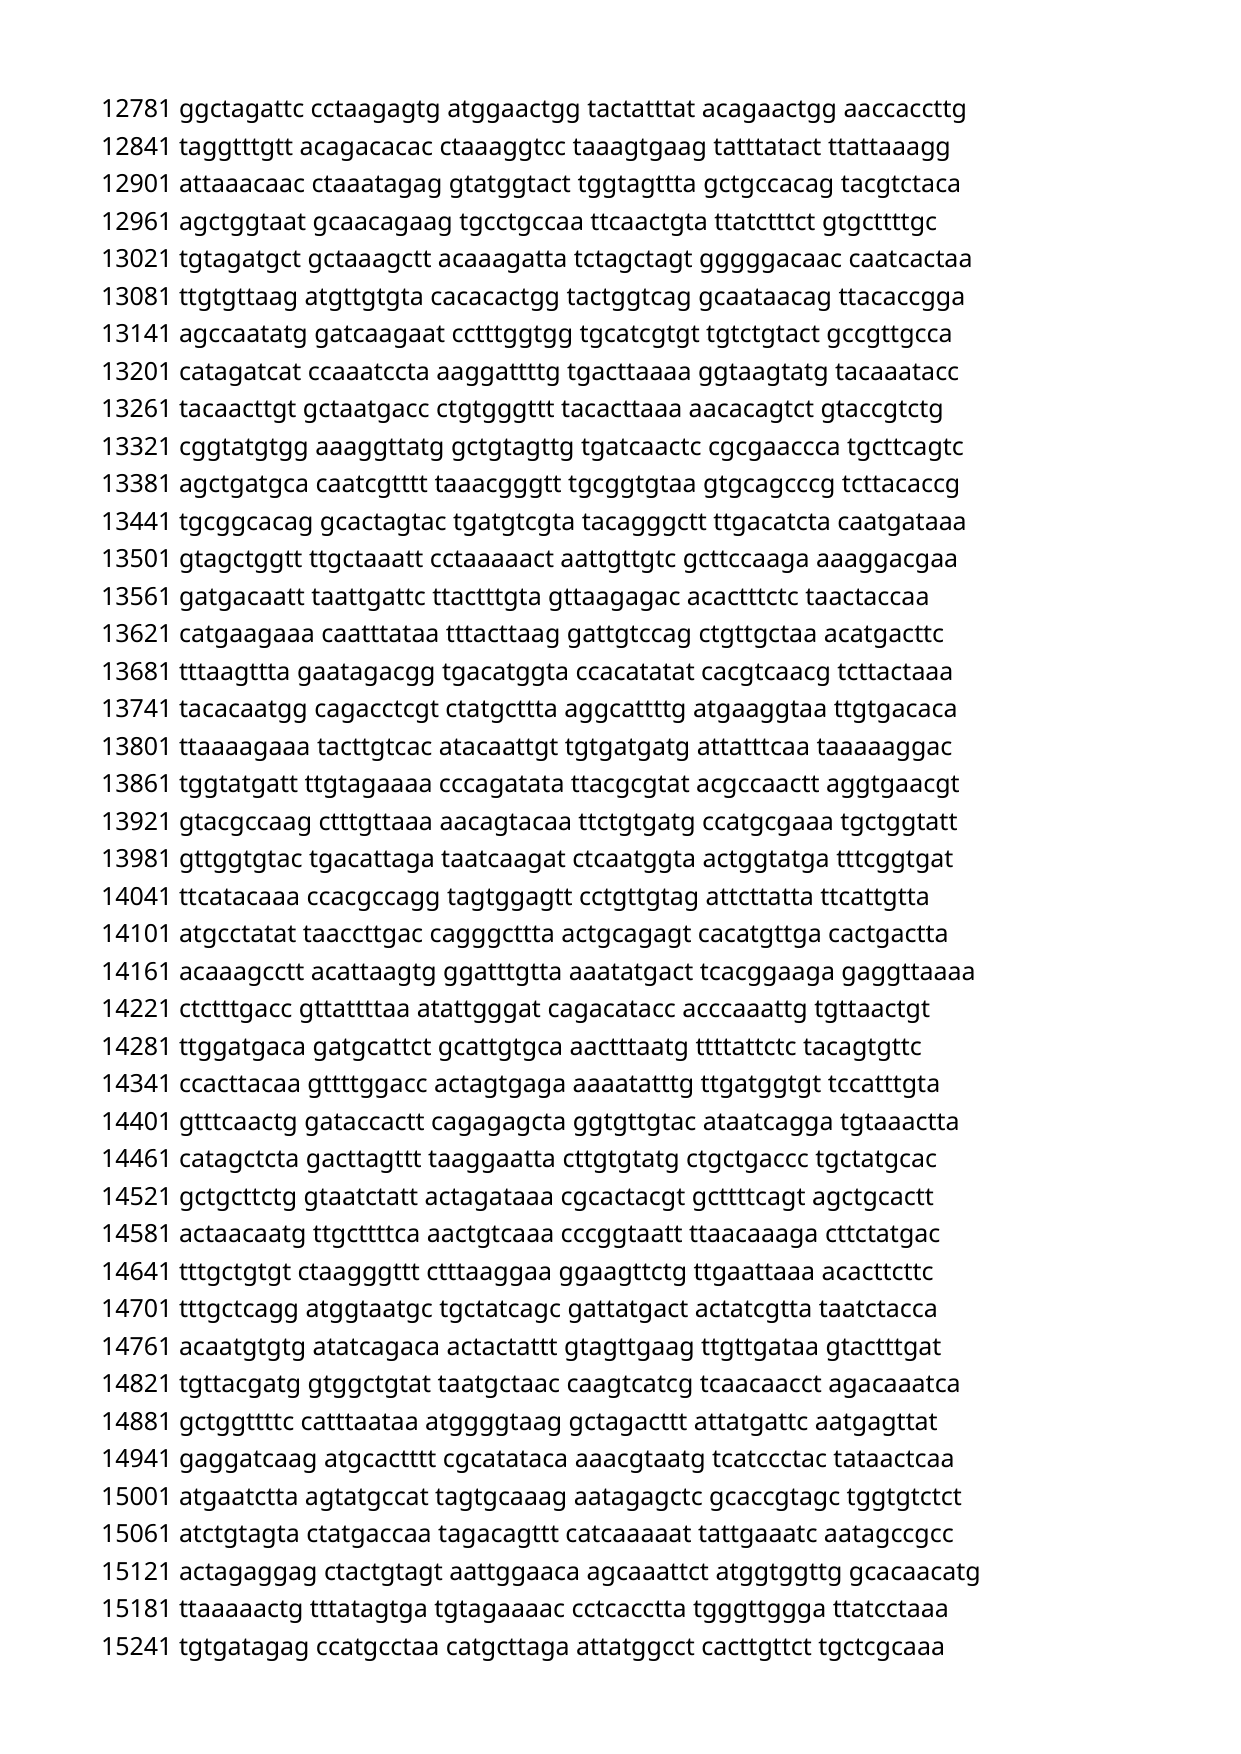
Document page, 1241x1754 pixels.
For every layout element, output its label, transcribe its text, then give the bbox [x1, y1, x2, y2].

text 13261 tacaacttgt gctaatgacc ctgtgggttt tacacttaaa aacacagtct gtaccgtctg [75, 389, 1165, 427]
text 15241 tgtgatagag ccatgcctaa catgcttaga attatggcct cacttgttct tgctcgcaaa [75, 1627, 1165, 1664]
text 14281 ttggatgaca gatgcattct gcattgtgca aactttaatg ttttattctc tacagtgttc [75, 1027, 1165, 1064]
text 14881 gctggttttc catttaataa atggggtaag gctagacttt attatgattc aatgagttat [75, 1402, 1165, 1439]
text 13921 gtacgccaag ctttgttaaa aacagtacaa ttctgtgatg ccatgcgaaa tgctggtatt [75, 802, 1165, 839]
text 13081 ttgtgttaag atgttgtgta cacacactgg tactggtcag gcaataacag ttacaccgga [75, 277, 1165, 314]
text 13681 tttaagttta gaatagacgg tgacatggta ccacatatat cacgtcaacg tcttactaaa [75, 652, 1165, 689]
text 13441 tgcggcacag gcactagtac tgatgtcgta tacagggctt ttgacatcta caatgataaa [75, 502, 1165, 539]
text 13981 gttggtgtac tgacattaga taatcaagat ctcaatggta actggtatga tttcggtgat [75, 839, 1165, 877]
text 13501 gtagctggtt ttgctaaatt cctaaaaact aattgttgtc gcttccaaga aaaggacgaa [75, 539, 1165, 577]
text 13861 tggtatgatt ttgtagaaaa cccagatata ttacgcgtat acgccaactt aggtgaacgt [75, 764, 1165, 802]
text 15001 atgaatctta agtatgccat tagtgcaaag aatagagctc gcaccgtagc tggtgtctct [75, 1477, 1165, 1514]
text 14641 tttgctgtgt ctaagggttt ctttaaggaa ggaagttctg ttgaattaaa acacttcttc [75, 1252, 1165, 1289]
text 13561 gatgacaatt taattgattc ttactttgta gttaagagac acactttctc taactaccaa [75, 577, 1165, 614]
text 14521 gctgcttctg gtaatctatt actagataaa cgcactacgt gcttttcagt agctgcactt [75, 1177, 1165, 1214]
text 15121 actagaggag ctactgtagt aattggaaca agcaaattct atggtggttg gcacaacatg [75, 1552, 1165, 1589]
text 14581 actaacaatg ttgcttttca aactgtcaaa cccggtaatt ttaacaaaga cttctatgac [75, 1214, 1165, 1252]
text 14941 gaggatcaag atgcactttt cgcatataca aaacgtaatg tcatccctac tataactcaa [75, 1439, 1165, 1477]
text 13141 agccaatatg gatcaagaat cctttggtgg tgcatcgtgt tgtctgtact gccgttgcca [75, 314, 1165, 352]
text 13801 ttaaaagaaa tacttgtcac atacaattgt tgtgatgatg attatttcaa taaaaaggac [75, 727, 1165, 764]
text 12781 ggctagattc cctaagagtg atggaactgg tactatttat acagaactgg aaccaccttg [75, 89, 1165, 127]
text 13381 agctgatgca caatcgtttt taaacgggtt tgcggtgtaa gtgcagcccg tcttacaccg [75, 464, 1165, 502]
text 14821 tgttacgatg gtggctgtat taatgctaac caagtcatcg tcaacaacct agacaaatca [75, 1364, 1165, 1402]
text 14761 acaatgtgtg atatcagaca actactattt gtagttgaag ttgttgataa gtactttgat [75, 1327, 1165, 1364]
text 14401 gtttcaactg gataccactt cagagagcta ggtgttgtac ataatcagga tgtaaactta [75, 1102, 1165, 1139]
text 13321 cggtatgtgg aaaggttatg gctgtagttg tgatcaactc cgcgaaccca tgcttcagtc [75, 427, 1165, 464]
text 13021 tgtagatgct gctaaagctt acaaagatta tctagctagt gggggacaac caatcactaa [75, 239, 1165, 277]
text 14341 ccacttacaa gttttggacc actagtgaga aaaatatttg ttgatggtgt tccatttgta [75, 1064, 1165, 1102]
text 12961 agctggtaat gcaacagaag tgcctgccaa ttcaactgta ttatctttct gtgcttttgc [75, 202, 1165, 239]
text 13741 tacacaatgg cagacctcgt ctatgcttta aggcattttg atgaaggtaa ttgtgacaca [75, 689, 1165, 727]
text 15181 ttaaaaactg tttatagtga tgtagaaaac cctcacctta tgggttggga ttatcctaaa [75, 1589, 1165, 1627]
text 14101 atgcctatat taaccttgac cagggcttta actgcagagt cacatgttga cactgactta [75, 914, 1165, 952]
text 14701 tttgctcagg atggtaatgc tgctatcagc gattatgact actatcgtta taatctacca [75, 1289, 1165, 1327]
text 12901 attaaacaac ctaaatagag gtatggtact tggtagttta gctgccacag tacgtctaca [75, 164, 1165, 202]
text 13201 catagatcat ccaaatccta aaggattttg tgacttaaaa ggtaagtatg tacaaatacc [75, 352, 1165, 389]
text 14041 ttcatacaaa ccacgccagg tagtggagtt cctgttgtag attcttatta ttcattgtta [75, 877, 1165, 914]
text 13621 catgaagaaa caatttataa tttacttaag gattgtccag ctgttgctaa acatgacttc [75, 614, 1165, 652]
text 15061 atctgtagta ctatgaccaa tagacagttt catcaaaaat tattgaaatc aatagccgcc [75, 1514, 1165, 1552]
text 14221 ctctttgacc gttattttaa atattgggat cagacatacc acccaaattg tgttaactgt [75, 989, 1165, 1027]
text 12841 taggtttgtt acagacacac ctaaaggtcc taaagtgaag tatttatact ttattaaagg [75, 127, 1165, 164]
text 14461 catagctcta gacttagttt taaggaatta cttgtgtatg ctgctgaccc tgctatgcac [75, 1139, 1165, 1177]
text 14161 acaaagcctt acattaagtg ggatttgtta aaatatgact tcacggaaga gaggttaaaa [75, 952, 1165, 989]
